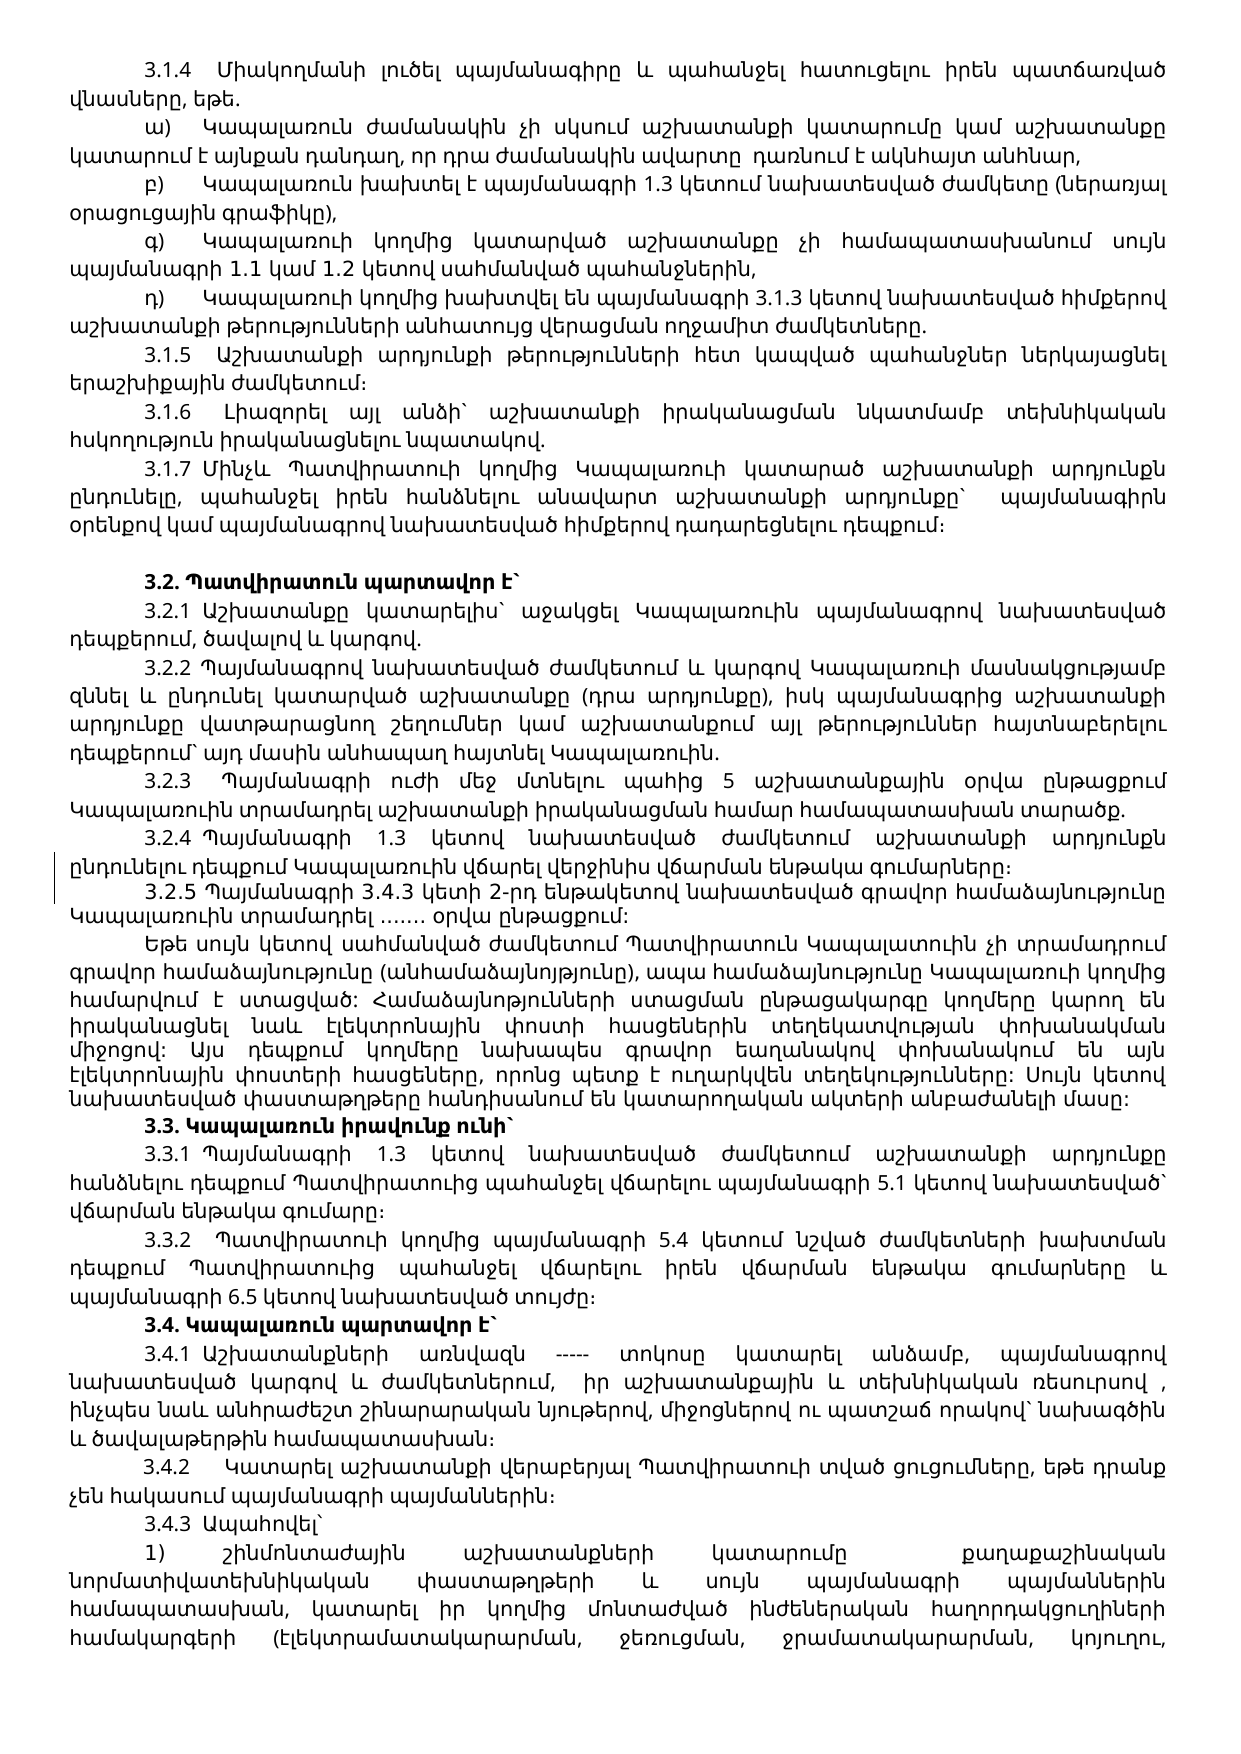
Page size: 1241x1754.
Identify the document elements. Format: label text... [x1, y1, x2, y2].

text 3.3. Կապալառուն իրավունք ունի` [69, 1111, 1167, 1139]
text 3.1.5 Աշխատանքի արդյունքի թերությունների հետ կապված պահանջներ ներկայացնել երաշխիքային ժամկետում։ [69, 340, 1167, 397]
text 3.4.1 Աշխատանքների առնվազն ----- տոկոսը կատարել անձամբ, պայմանագրով նախատեսված կարգով և ժամկետներում, իր աշխատանքային և տեխնիկական ռեսուրսով , ինչպես նաև անհրաժեշտ շինարարական նյութերով, միջոցներով ու պատշաճ որակով` նախագծին և ծավալաթերթին համապատասխան։ [69, 1339, 1167, 1452]
text 3.2.2 Պայմանագրով նախատեսված ժամկետում և կարգով Կապալառուի մասնակցությամբ զննել և ընդունել կատարված աշխատանքը (դրա արդյունքը), իսկ պայմանագրից աշխատանքի արդյունքը վատթարացնող շեղումներ կամ աշխատանքում այլ թերություններ հայտնաբերելու դեպքերում` այդ մասին անհապաղ հայտնել Կապալառուին. [69, 653, 1167, 766]
text գ) Կապալառուի կողմից կատարված աշխատանքը չի համապատասխանում սույն պայմանագրի 1.1 կամ 1.2 կետով սահմանված պահանջներին, [69, 226, 1167, 283]
text 3.3.1 Պայմանագրի 1.3 կետով նախատեսված ժամկետում աշխատանքի արդյունքը հանձնելու դեպքում Պատվիրատուից պահանջել վճարելու պայմանագրի 5.1 կետով նախատեսված` վճարման ենթակա գումարը։ [69, 1139, 1167, 1225]
text 3.4.3 Ապահովել՝ [69, 1509, 1167, 1538]
text դ) Կապալառուի կողմից խախտվել են պայմանագրի 3.1.3 կետով նախատեսված հիմքերով աշխատանքի թերությունների անհատույց վերացման ողջամիտ ժամկետները. [69, 283, 1167, 340]
text ա) Կապալառուն ժամանակին չի սկսում աշխատանքի կատարումը կամ աշխատանքը կատարում է այնքան դանդաղ, որ դրա ժամանակին ավարտը դառնում է ակնհայտ անհնար, [69, 112, 1167, 169]
text 3.2.5 Պայմանագրի 3.4.3 կետի 2-րդ ենթակետով նախատեսված գրավոր համաձայնությունը Կապալառուին տրամադրել ....... օրվա ընթացքում: [69, 880, 1167, 929]
text 3.1.7 Մինչև Պատվիրատուի կողմից Կապալառուի կատարած աշխատանքի արդյունքն ընդունելը, պահանջել իրեն հանձնելու անավարտ աշխատանքի արդյունքը` պայմանագիրն օրենքով կամ պայմանագրով նախատեսված հիմքերով դադարեցնելու դեպքում։ [69, 454, 1167, 539]
text 3.2.3 Պայմանագրի ուժի մեջ մտնելու պահից 5 աշխատանքային օրվա ընթացքում Կապալառուին տրամադրել աշխատանքի իրականացման համար համապատասխան տարածք. [69, 766, 1167, 823]
text 3.1.6 Լիազորել այլ անձի` աշխատանքի իրականացման նկատմամբ տեխնիկական հսկողություն իրականացնելու նպատակով. [69, 397, 1167, 454]
text 3.2.1 Աշխատանքը կատարելիս` աջակցել Կապալառուին պայմանագրով նախատեսված դեպքերում, ծավալով և կարգով. [69, 596, 1167, 653]
text բ) Կապալառուն խախտել է պայմանագրի 1.3 կետում նախատեսված ժամկետը (ներառյալ օրացուցային գրաֆիկը), [69, 169, 1167, 226]
text 3.4. Կապալառուն պարտավոր է` [69, 1310, 1167, 1339]
text 3.2.4 Պայմանագրի 1.3 կետով նախատեսված ժամկետում աշխատանքի արդյունքն ընդունելու դեպքում Կապալառուին վճարել վերջինիս վճարման ենթակա գումարները։ [69, 823, 1167, 880]
text Եթե սույն կետով սահմանված ժամկետում Պատվիրատուն Կապալատուին չի տրամադրում գրավոր համաձայնությունը (անհամաձայնոյթյունը), ապա համաձայնությունը Կապալառուի կողմից համարվում է ստացված: Համաձայնոթյունների ստացման ընթացակարգը կողմերը կարող են իրականացնել նաև էլեկտրոնային փոստի հասցեներին տեղեկատվության փոխանակման միջոցով: Այս դեպքում կողմերը նախապես գրավոր եաղանակով փոխանակում են այն էլեկտրոնային փոստերի հասցեները, որոնց պետք է ուղարկվեն տեղեկությունները: Սույն կետով նախատեսված փաստաթղթերը հանդիսանում են կատարողական ակտերի անբաժանելի մասը: [69, 929, 1167, 1111]
text 3.1.4 Միակողմանի լուծել պայմանագիրը և պահանջել հատուցելու իրեն պատճառված վնասները, եթե. [69, 56, 1167, 112]
text 3.2. Պատվիրատուն պարտավոր է` [69, 567, 1167, 596]
text 3.3.2 Պատվիրատուի կողմից պայմանագրի 5.4 կետում նշված ժամկետների խախտման դեպքում Պատվիրատուից պահանջել վճարելու իրեն վճարման ենթակա գումարները և պայմանագրի 6.5 կետով նախատեսված տույժը։ [69, 1225, 1167, 1310]
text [69, 1538, 1167, 1651]
text 3.4.2 Կատարել աշխատանքի վերաբերյալ Պատվիրատուի տված ցուցումները, եթե դրանք չեն հակասում պայմանագրի պայմաններին։ [69, 1452, 1167, 1509]
